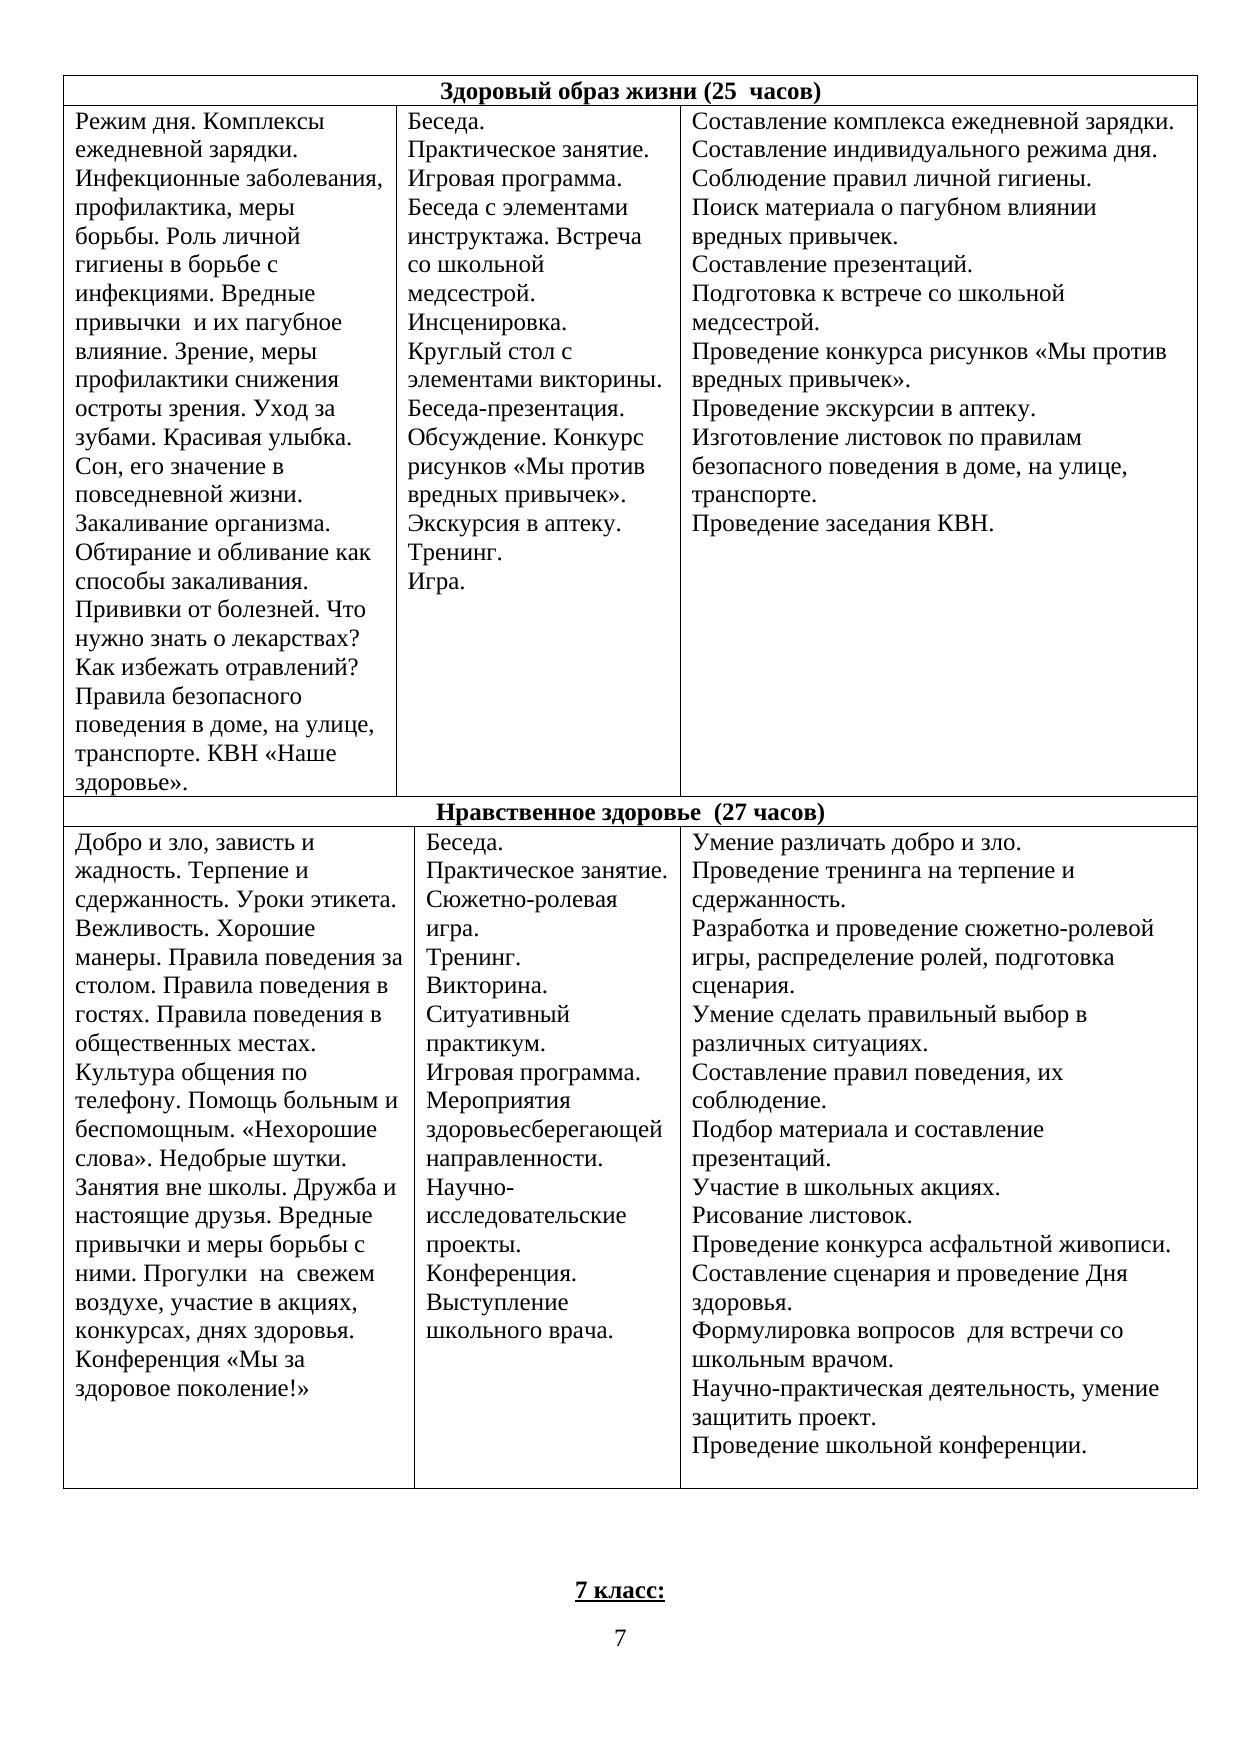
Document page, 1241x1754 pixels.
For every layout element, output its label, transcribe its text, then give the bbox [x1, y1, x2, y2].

table_cell Режим дня. Комплексы ежедневной зарядки. Инфекционные заболевания, профилактика, меры борьбы. Роль личной гигиены в борьбе с инфекциями. Вредные привычки и их пагубное влияние. Зрение, меры профилактики снижения остроты зрения. Уход за зубами. Красивая улыбка. Сон, его значение в повседневной жизни. Закаливание организма. Обтирание и обливание как способы закаливания. Прививки от болезней. Что нужно знать о лекарствах? Как избежать отравлений? Правила безопасного поведения в доме, на улице, транспорте. КВН «Наше здоровье». [64, 106, 396, 796]
text 7 класс: [75, 1575, 1165, 1604]
table_cell Здоровый образ жизни (25 часов) [64, 76, 1197, 105]
table_cell Добро и зло, зависть и жадность. Терпение и сдержанность. Уроки этикета. Вежливость. Хорошие манеры. Правила поведения за столом. Правила поведения в гостях. Правила поведения в общественных местах. Культура общения по телефону. Помощь больным и беспомощным. «Нехорошие слова». Недобрые шутки. Занятия вне школы. Дружба и настоящие друзья. Вредные привычки и меры борьбы с ними. Прогулки на свежем воздухе, участие в акциях, конкурсах, днях здоровья. Конференция «Мы за здоровое поколение!» [64, 827, 414, 1488]
table_cell Умение различать добро и зло. Проведение тренинга на терпение и сдержанность. Разработка и проведение сюжетно-ролевой игры, распределение ролей, подготовка сценария. Умение сделать правильный выбор в различных ситуациях. Составление правил поведения, их соблюдение. Подбор материала и составление презентаций. Участие в школьных акциях. Рисование листовок. Проведение конкурса асфальтной живописи. Составление сценария и проведение Дня здоровья. Формулировка вопросов для встречи со школьным врачом. Научно-практическая деятельность, умение защитить проект. Проведение школьной конференции. [681, 827, 1197, 1488]
table_cell Беседа. Практическое занятие. Игровая программа. Беседа с элементами инструктажа. Встреча со школьной медсестрой. Инсценировка. Круглый стол с элементами викторины. Беседа-презентация. Обсуждение. Конкурс рисунков «Мы против вредных привычек». Экскурсия в аптеку. Тренинг. Игра. [397, 106, 680, 796]
table_cell Составление комплекса ежедневной зарядки. Составление индивидуального режима дня. Соблюдение правил личной гигиены. Поиск материала о пагубном влиянии вредных привычек. Составление презентаций. Подготовка к встрече со школьной медсестрой. Проведение конкурса рисунков «Мы против вредных привычек». Проведение экскурсии в аптеку. Изготовление листовок по правилам безопасного поведения в доме, на улице, транспорте. Проведение заседания КВН. [681, 106, 1197, 796]
table_cell Нравственное здоровье (27 часов) [64, 797, 1197, 826]
table_cell Беседа. Практическое занятие. Сюжетно-ролевая игра. Тренинг. Викторина. Ситуативный практикум. Игровая программа. Мероприятия здоровьесберегающей направленности. Научно-исследовательские проекты. Конференция. Выступление школьного врача. [415, 827, 680, 1488]
